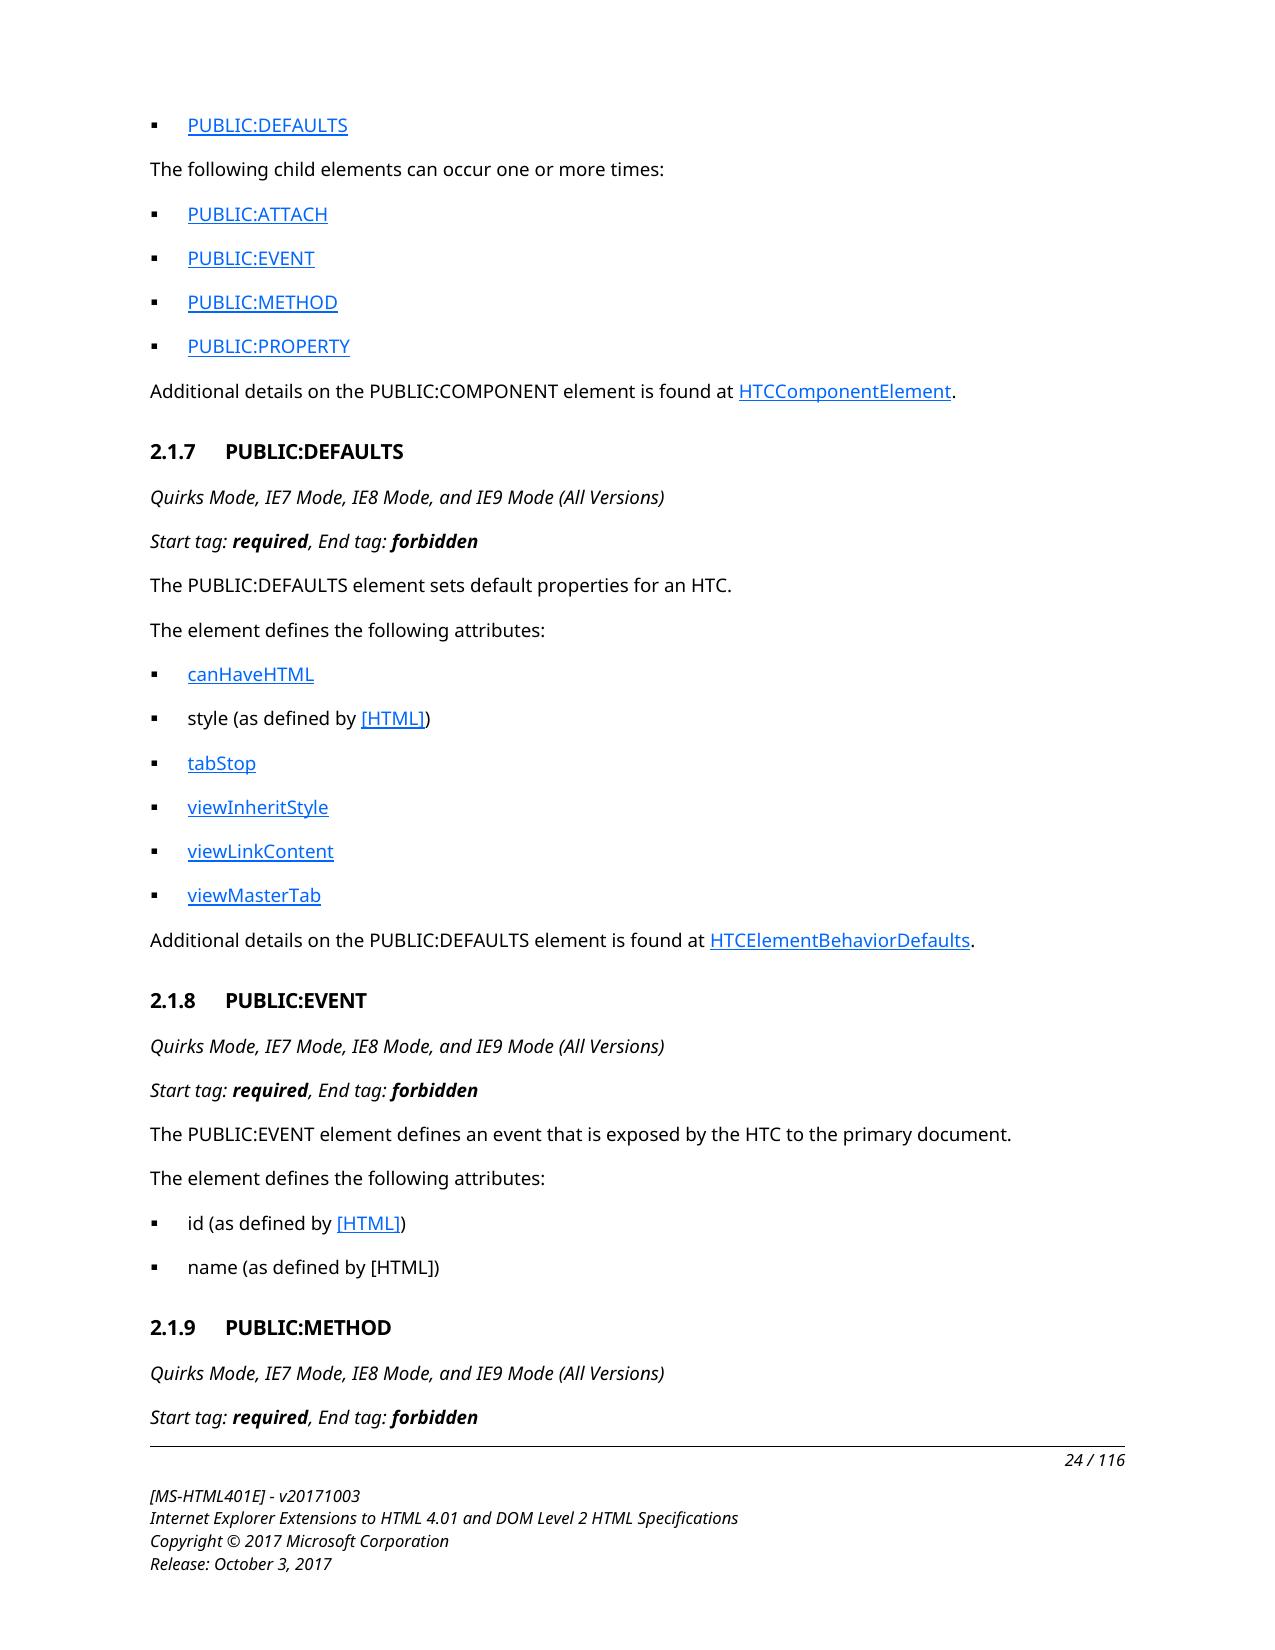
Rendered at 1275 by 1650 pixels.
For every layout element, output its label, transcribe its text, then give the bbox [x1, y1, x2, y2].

list PUBLIC:DEFAULTS [150, 112, 1125, 138]
subtitle PUBLIC:EVENT [150, 986, 1125, 1014]
list viewLinkContent [150, 838, 1125, 864]
list tabStop [150, 750, 1125, 775]
list canHaveHTML [150, 661, 1125, 687]
text The PUBLIC:DEFAULTS element sets default properties for an HTC. [150, 573, 1125, 598]
text Start tag: required, End tag: forbidden [150, 1404, 1125, 1430]
list viewInheritStyle [150, 794, 1125, 819]
subtitle PUBLIC:METHOD [150, 1313, 1125, 1342]
list style (as defined by [HTML]) [150, 706, 1125, 731]
text The following child elements can occur one or more times: [150, 157, 1125, 182]
list PUBLIC:METHOD [150, 289, 1125, 315]
list PUBLIC:PROPERTY [150, 334, 1125, 359]
text Quirks Mode, IE7 Mode, IE8 Mode, and IE9 Mode (All Versions) [150, 484, 1125, 510]
text Start tag: required, End tag: forbidden [150, 1077, 1125, 1103]
text The element defines the following attributes: [150, 617, 1125, 642]
text The element defines the following attributes: [150, 1166, 1125, 1191]
list PUBLIC:ATTACH [150, 201, 1125, 227]
text Start tag: required, End tag: forbidden [150, 528, 1125, 554]
list id (as defined by [HTML]) [150, 1210, 1125, 1236]
text The PUBLIC:EVENT element defines an event that is exposed by the HTC to the primary document. [150, 1121, 1125, 1147]
text Quirks Mode, IE7 Mode, IE8 Mode, and IE9 Mode (All Versions) [150, 1360, 1125, 1386]
text Additional details on the PUBLIC:COMPONENT element is found at HTCComponentElement. [150, 378, 1125, 404]
list name (as defined by [HTML]) [150, 1254, 1125, 1280]
text Additional details on the PUBLIC:DEFAULTS element is found at HTCElementBehaviorDefaults. [150, 927, 1125, 952]
list viewMasterTab [150, 883, 1125, 908]
text Quirks Mode, IE7 Mode, IE8 Mode, and IE9 Mode (All Versions) [150, 1033, 1125, 1058]
list PUBLIC:EVENT [150, 245, 1125, 271]
subtitle PUBLIC:DEFAULTS [150, 437, 1125, 465]
